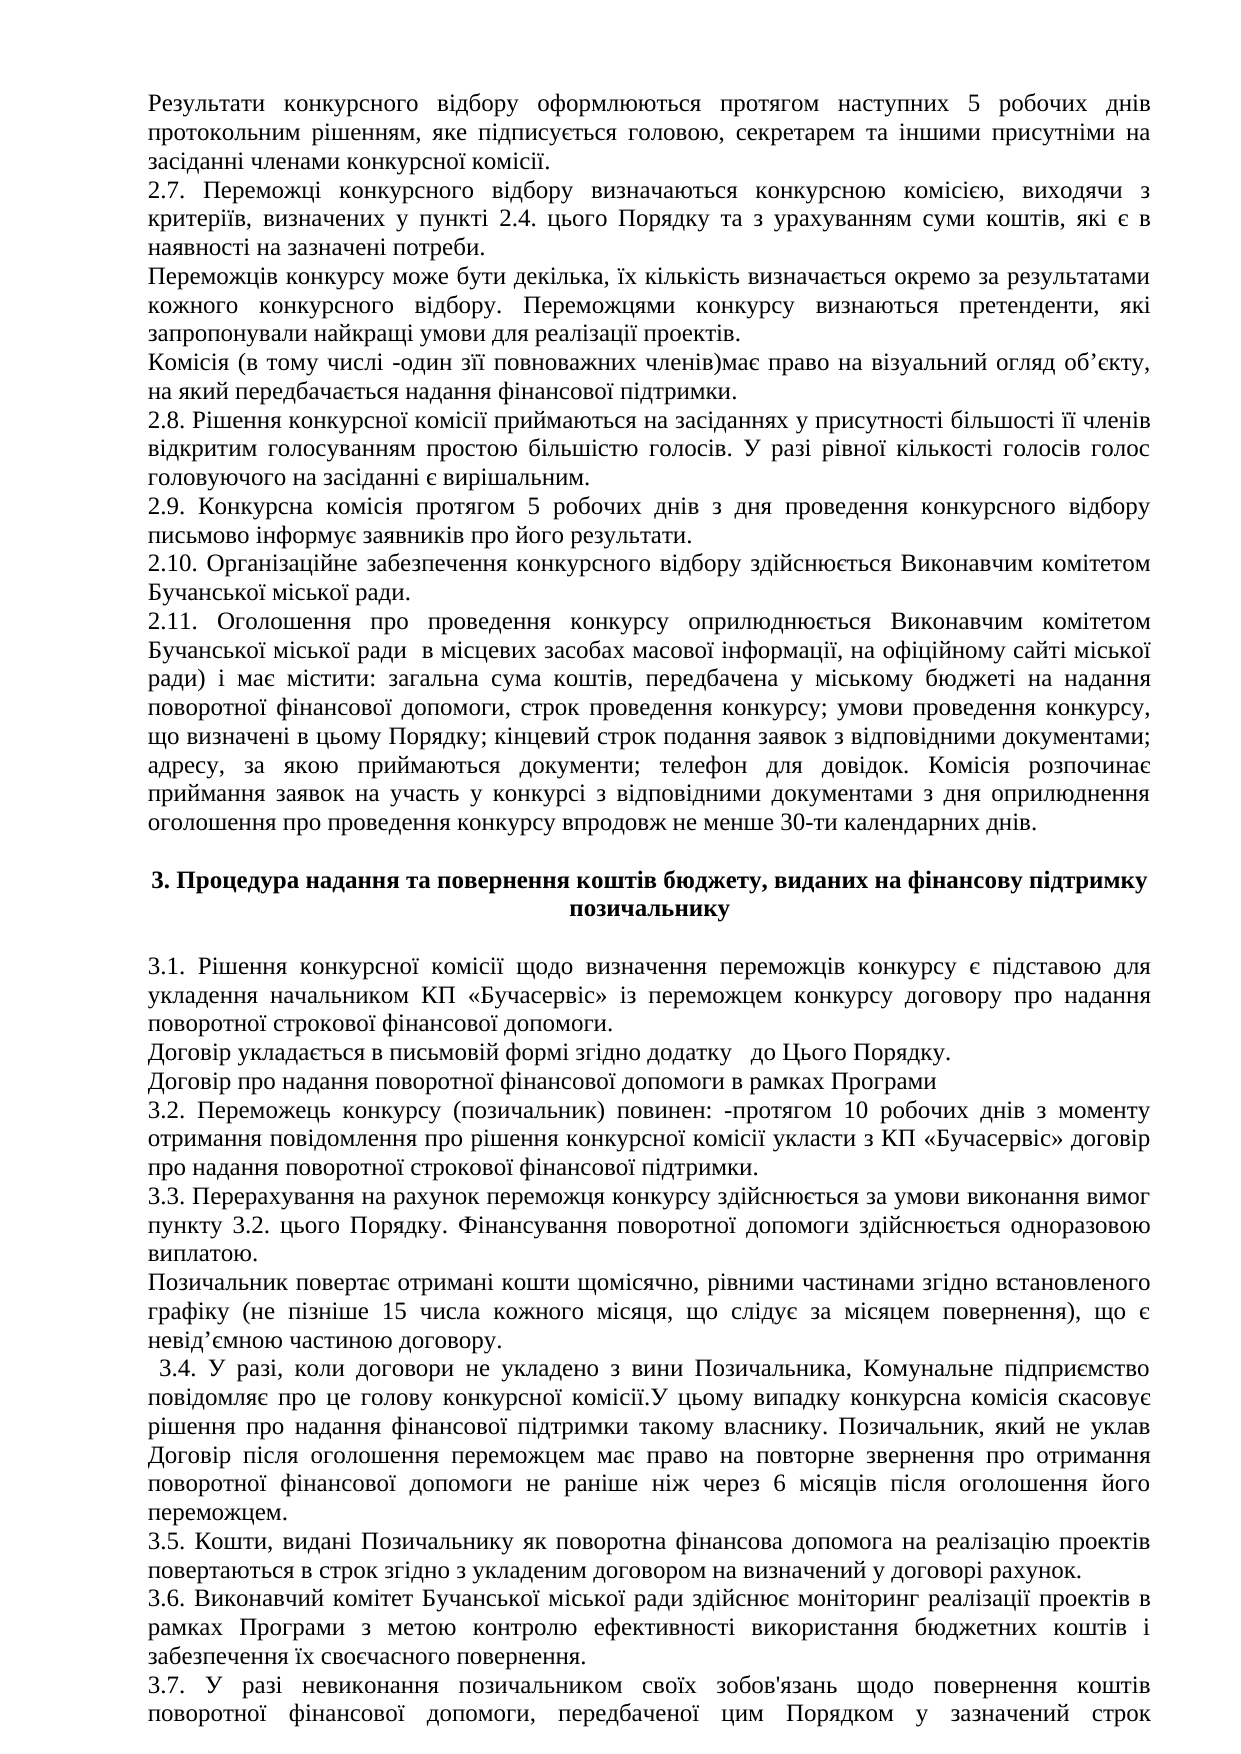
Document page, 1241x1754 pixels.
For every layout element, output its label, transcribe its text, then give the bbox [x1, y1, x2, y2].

text 2.8. Рішення конкурсної комісії приймаються на засіданнях у присутності більшості її членів відкритим голосуванням простою більшістю голосів. У разі рівної кількості голосів голос головуючого на засіданні є вирішальним. [148, 405, 1152, 491]
text Договір укладається в письмовій формі згідно додатку до Цього Порядку. [148, 1037, 1152, 1066]
text 3.2. Переможець конкурсу (позичальник) повинен: -протягом 10 робочих днів з моменту отримання повідомлення про рішення конкурсної комісії укласти з КП «Бучасервіс» договір про надання поворотної строкової фінансової підтримки. [148, 1095, 1152, 1181]
text Договір про надання поворотної фінансової допомоги в рамках Програми [148, 1066, 1152, 1095]
text 3.6. Виконавчий комітет Бучанської міської ради здійснює моніторинг реалізації проектів в рамках Програми з метою контролю ефективності використання бюджетних коштів і забезпечення їх своєчасного повернення. [148, 1583, 1152, 1670]
text Позичальник повертає отримані кошти щомісячно, рівними частинами згідно встановленого графіку (не пізніше 15 числа кожного місяця, що слідує за місяцем повернення), що є невід’ємною частиною договору. [148, 1267, 1152, 1353]
text 3.4. У разі, коли договори не укладено з вини Позичальника, Комунальне підприємство повідомляє про це голову конкурсної комісії.У цьому випадку конкурсна комісія скасовує рішення про надання фінансової підтримки такому власнику. Позичальник, який не уклав Договір після оголошення переможцем має право на повторне звернення про отримання поворотної фінансової допомоги не раніше ніж через 6 місяців після оголошення його переможцем. [148, 1353, 1152, 1526]
text 2.10. Організаційне забезпечення конкурсного відбору здійснюється Виконавчим комітетом Бучанської міської ради. [148, 548, 1152, 606]
text 3.5. Кошти, видані Позичальнику як поворотна фінансова допомога на реалізацію проектів повертаються в строк згідно з укладеним договором на визначений у договорі рахунок. [148, 1526, 1152, 1583]
text 2.7. Переможці конкурсного відбору визначаються конкурсною комісією, виходячи з критеріїв, визначених у пункті 2.4. цього Порядку та з урахуванням суми коштів, які є в наявності на зазначені потреби. [148, 175, 1152, 261]
text 3.1. Рішення конкурсної комісії щодо визначення переможців конкурсу є підставою для укладення начальником КП «Бучасервіс» із переможцем конкурсу договору про надання поворотної строкової фінансової допомоги. [148, 951, 1152, 1037]
text Комісія (в тому числі -один зїї повноважних членів)має право на візуальний огляд об’єкту, на який передбачається надання фінансової підтримки. [148, 347, 1152, 405]
text Результати конкурсного відбору оформлюються протягом наступних 5 робочих днів протокольним рішенням, яке підписується головою, секретарем та іншими присутніми на засіданні членами конкурсної комісії. [148, 88, 1152, 175]
text 3.3. Перерахування на рахунок переможця конкурсу здійснюється за умови виконання вимог пункту 3.2. цього Порядку. Фінансування поворотної допомоги здійснюється одноразовою виплатою. [148, 1181, 1152, 1267]
text 2.11. Оголошення про проведення конкурсу оприлюднюється Виконавчим комітетом Бучанської міської ради в місцевих засобах масової інформації, на офіційному сайті міської ради) і має містити: загальна сума коштів, передбачена у міському бюджеті на надання поворотної фінансової допомоги, строк проведення конкурсу; умови проведення конкурсу, що визначені в цьому Порядку; кінцевий строк подання заявок з відповідними документами; адресу, за якою приймаються документи; телефон для довідок. Комісія розпочинає приймання заявок на участь у конкурсі з відповідними документами з дня оприлюднення оголошення про проведення конкурсу впродовж не менше 30-ти календарних днів. [148, 606, 1152, 836]
text 3. Процедура надання та повернення коштів бюджету, виданих на фінансову підтримку позичальнику [148, 865, 1152, 922]
text Переможців конкурсу може бути декілька, їх кількість визначається окремо за результатами кожного конкурсного відбору. Переможцями конкурсу визнаються претенденти, які запропонували найкращі умови для реалізації проектів. [148, 261, 1152, 347]
text 2.9. Конкурсна комісія протягом 5 робочих днів з дня проведення конкурсного відбору письмово інформує заявників про його результати. [148, 491, 1152, 548]
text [148, 1670, 1152, 1727]
